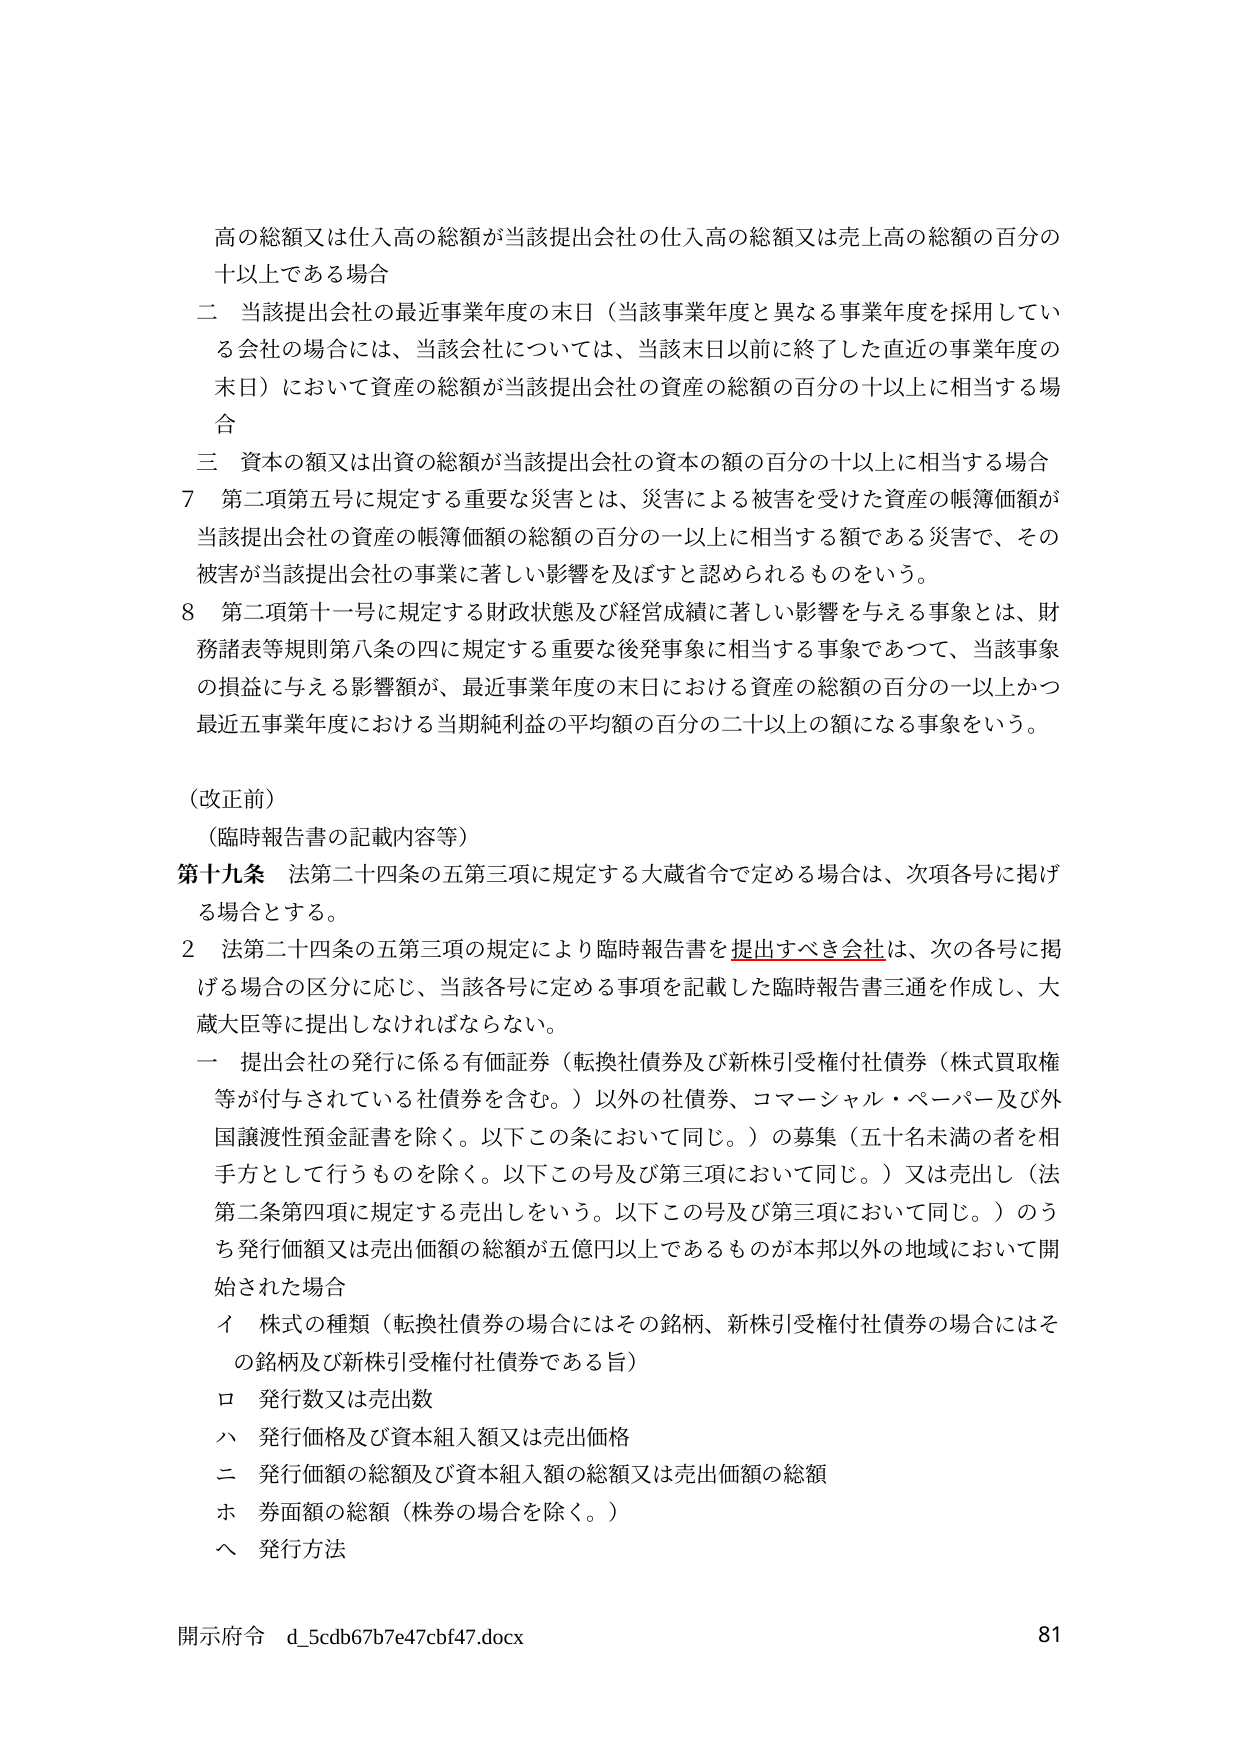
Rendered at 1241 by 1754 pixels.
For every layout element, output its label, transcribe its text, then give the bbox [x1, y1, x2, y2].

text ハ 発行価格及び資本組入額又は売出価格 [215, 1417, 1063, 1454]
text 一 提出会社の発行に係る有価証券（転換社債券及び新株引受権付社債券（株式買取権等が付与されている社債券を含む。）以外の社債券、コマーシャル・ペーパー及び外国譲渡性預金証書を除く。以下この条において同じ。）の募集（五十名未満の者を相手方として行うものを除く。以下この号及び第三項において同じ。）又は売出し（法第二条第四項に規定する売出しをいう。以下この号及び第三項において同じ。）のうち発行価額又は売出価額の総額が五億円以上であるものが本邦以外の地域において開始された場合 [196, 1042, 1063, 1304]
text ２ 法第二十四条の五第三項の規定により臨時報告書を提出すべき会社は、次の各号に掲げる場合の区分に応じ、当該各号に定める事項を記載した臨時報告書三通を作成し、大蔵大臣等に提出しなければならない。 [177, 929, 1063, 1042]
text （改正前） [177, 779, 1063, 817]
text 第十九条 法第二十四条の五第三項に規定する大蔵省令で定める場合は、次項各号に掲げる場合とする。 [177, 854, 1063, 929]
text 二 当該提出会社の最近事業年度の末日（当該事業年度と異なる事業年度を採用している会社の場合には、当該会社については、当該末日以前に終了した直近の事業年度の末日）において資産の総額が当該提出会社の資産の総額の百分の十以上に相当する場合 [196, 292, 1063, 442]
text ロ 発行数又は売出数 [215, 1379, 1063, 1417]
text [196, 217, 1063, 292]
text （臨時報告書の記載内容等） [196, 817, 1063, 854]
text ニ 発行価額の総額及び資本組入額の総額又は売出価額の総額 [215, 1454, 1063, 1492]
text ７ 第二項第五号に規定する重要な災害とは、災害による被害を受けた資産の帳簿価額が当該提出会社の資産の帳簿価額の総額の百分の一以上に相当する額である災害で、その被害が当該提出会社の事業に著しい影響を及ぼすと認められるものをいう。 [177, 479, 1063, 592]
text へ 発行方法 [215, 1529, 1063, 1567]
text ８ 第二項第十一号に規定する財政状態及び経営成績に著しい影響を与える事象とは、財務諸表等規則第八条の四に規定する重要な後発事象に相当する事象であつて、当該事象の損益に与える影響額が、最近事業年度の末日における資産の総額の百分の一以上かつ最近五事業年度における当期純利益の平均額の百分の二十以上の額になる事象をいう。 [177, 592, 1063, 742]
text イ 株式の種類（転換社債券の場合にはその銘柄、新株引受権付社債券の場合にはその銘柄及び新株引受権付社債券である旨） [215, 1304, 1063, 1379]
text 三 資本の額又は出資の総額が当該提出会社の資本の額の百分の十以上に相当する場合 [196, 442, 1063, 479]
text ホ 券面額の総額（株券の場合を除く。） [215, 1492, 1063, 1529]
